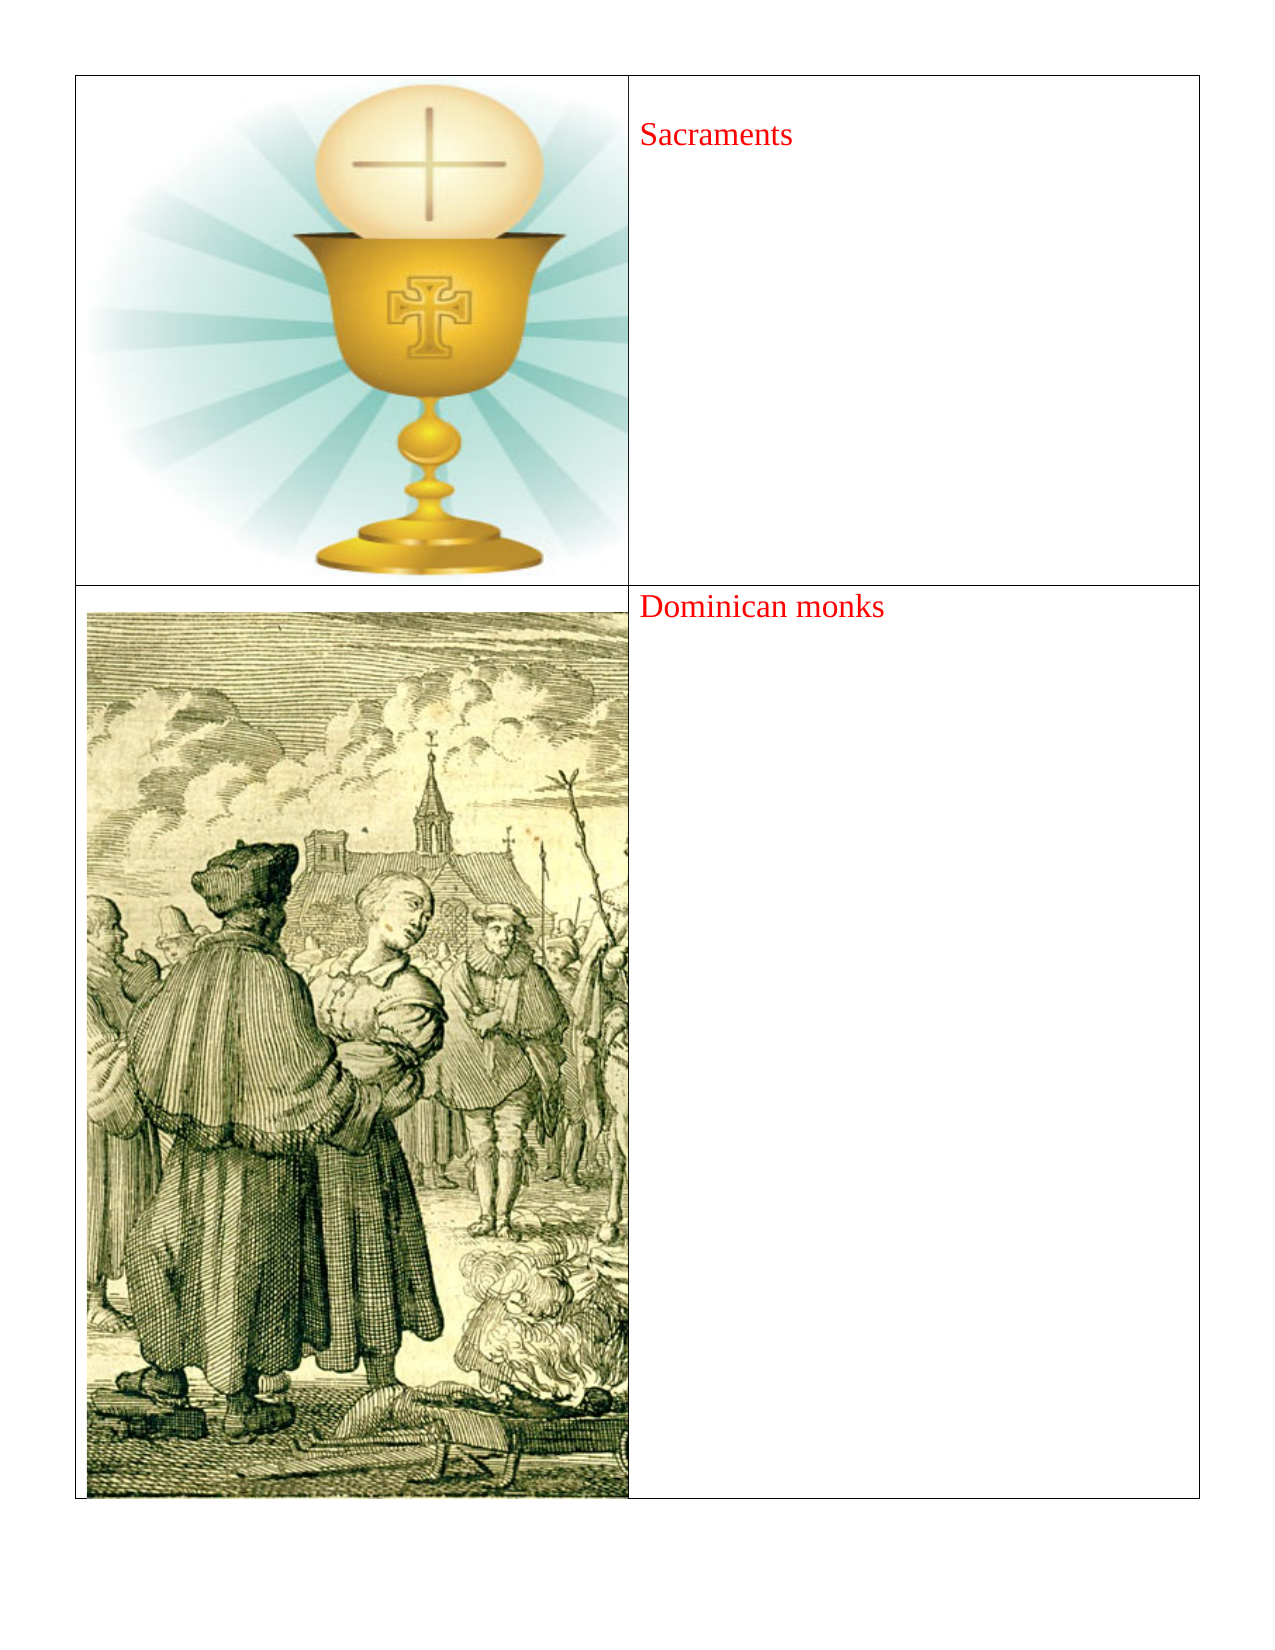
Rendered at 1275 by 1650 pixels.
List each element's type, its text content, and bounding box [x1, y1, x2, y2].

table_cell [76, 76, 86, 585]
table_cell [76, 586, 628, 1498]
table_cell Sacraments [629, 76, 1199, 585]
table_cell Dominican monks [629, 586, 1199, 1498]
picture [86, 612, 629, 1499]
picture [86, 76, 629, 585]
